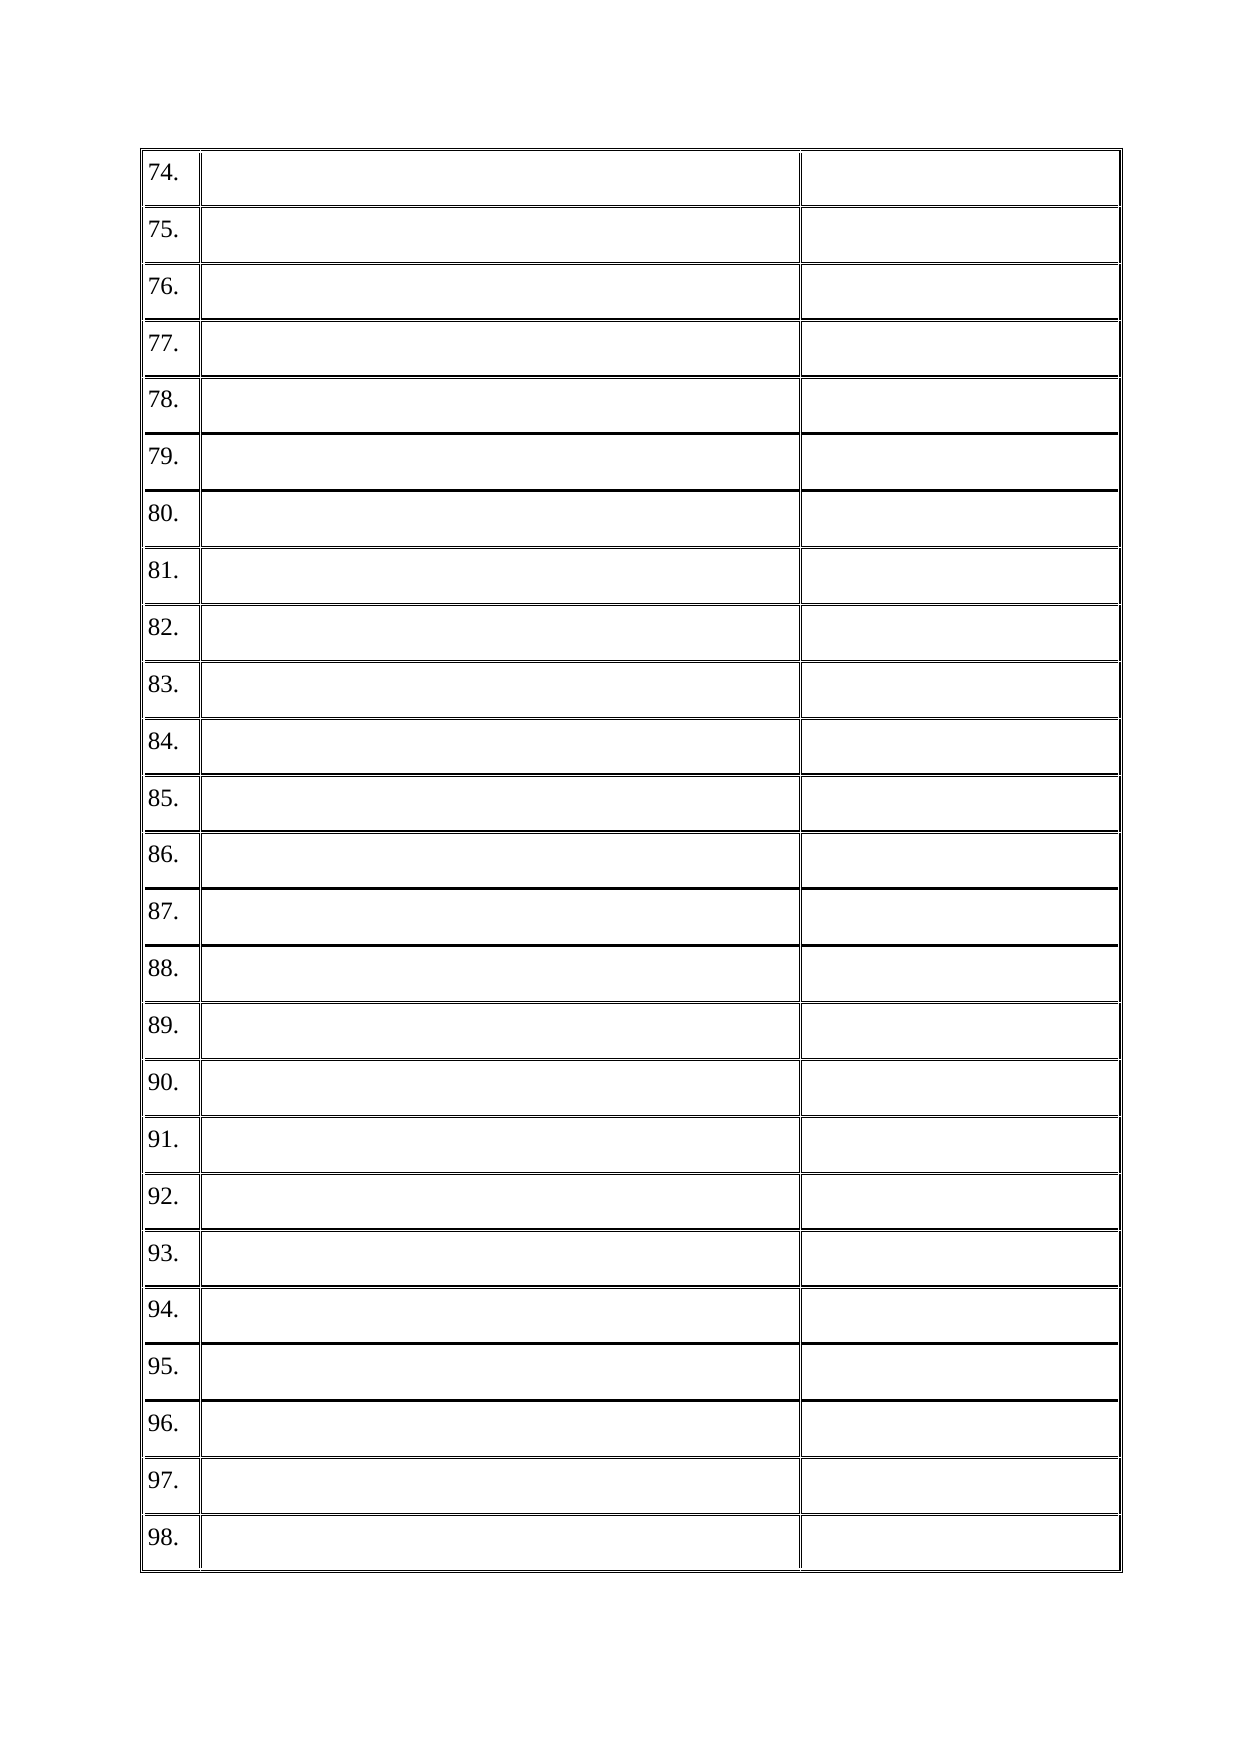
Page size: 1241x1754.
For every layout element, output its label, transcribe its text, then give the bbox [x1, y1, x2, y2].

table_cell [802, 318, 1120, 375]
table_cell [202, 1459, 799, 1513]
table_cell [801, 1058, 1121, 1114]
table_cell [202, 1175, 799, 1228]
table_cell 98. [141, 1513, 201, 1569]
table_cell [802, 1399, 1119, 1456]
table_cell [202, 947, 799, 1001]
table_cell 87. [143, 887, 199, 944]
table_cell [202, 777, 799, 830]
table_cell 90. [141, 1058, 201, 1114]
table_cell [802, 261, 1120, 318]
table_cell 92. [143, 1171, 199, 1228]
table_cell 96. [143, 1399, 199, 1456]
table_cell [202, 663, 799, 716]
table_cell [202, 1118, 799, 1171]
table_cell [801, 1001, 1121, 1058]
table_cell [202, 1004, 799, 1058]
table_cell [801, 1456, 1121, 1513]
table_cell [801, 603, 1121, 659]
table_cell [201, 1516, 801, 1569]
table_cell [802, 773, 1120, 830]
table_cell [202, 549, 799, 603]
table_cell 82. [141, 603, 201, 659]
table_cell [202, 606, 799, 659]
table_cell [802, 1342, 1119, 1399]
table_cell 77. [143, 318, 199, 375]
table_cell [202, 720, 799, 773]
table_cell [202, 322, 799, 375]
table_cell 75. [143, 205, 199, 261]
table_cell [802, 716, 1120, 773]
table_cell [202, 834, 799, 887]
table_cell [802, 830, 1120, 887]
table_cell 80. [143, 489, 199, 546]
table_cell [802, 432, 1119, 489]
table_cell 74. [143, 151, 201, 204]
table_cell 97. [141, 1456, 201, 1513]
table_cell [802, 660, 1120, 716]
table_cell [202, 890, 799, 944]
table_cell [202, 208, 799, 261]
table_cell [802, 1285, 1120, 1342]
table_cell 89. [141, 1001, 201, 1058]
table_cell 93. [143, 1228, 199, 1285]
table_cell [802, 1228, 1120, 1285]
table_cell [801, 546, 1121, 603]
table_cell 84. [143, 716, 199, 773]
table_cell [802, 375, 1120, 432]
table_cell [202, 1402, 799, 1456]
table_cell [202, 1345, 799, 1399]
table_cell [202, 1232, 799, 1285]
table_cell [802, 205, 1120, 261]
table_cell [202, 379, 799, 432]
table_cell 78. [143, 375, 199, 432]
table_cell 79. [143, 432, 199, 489]
table_cell 95. [143, 1342, 199, 1399]
table_cell [202, 1061, 799, 1114]
table_cell [201, 151, 801, 204]
table_cell 94. [143, 1285, 199, 1342]
table_cell [202, 1289, 799, 1342]
table_cell 91. [143, 1115, 199, 1171]
table_cell [801, 1513, 1121, 1569]
table_cell [202, 265, 799, 318]
table_cell [802, 1171, 1120, 1228]
table_cell 88. [143, 944, 199, 1001]
table_cell 85. [143, 773, 199, 830]
table_cell [801, 151, 1119, 204]
table_cell 81. [141, 546, 201, 603]
table_cell [202, 435, 799, 489]
table_cell [802, 887, 1119, 944]
table_cell [202, 492, 799, 546]
table_cell [802, 489, 1119, 546]
table_cell 83. [143, 660, 199, 716]
table_cell [802, 1115, 1120, 1171]
table_cell 76. [143, 261, 199, 318]
table_cell 86. [143, 830, 199, 887]
table_cell [802, 944, 1119, 1001]
